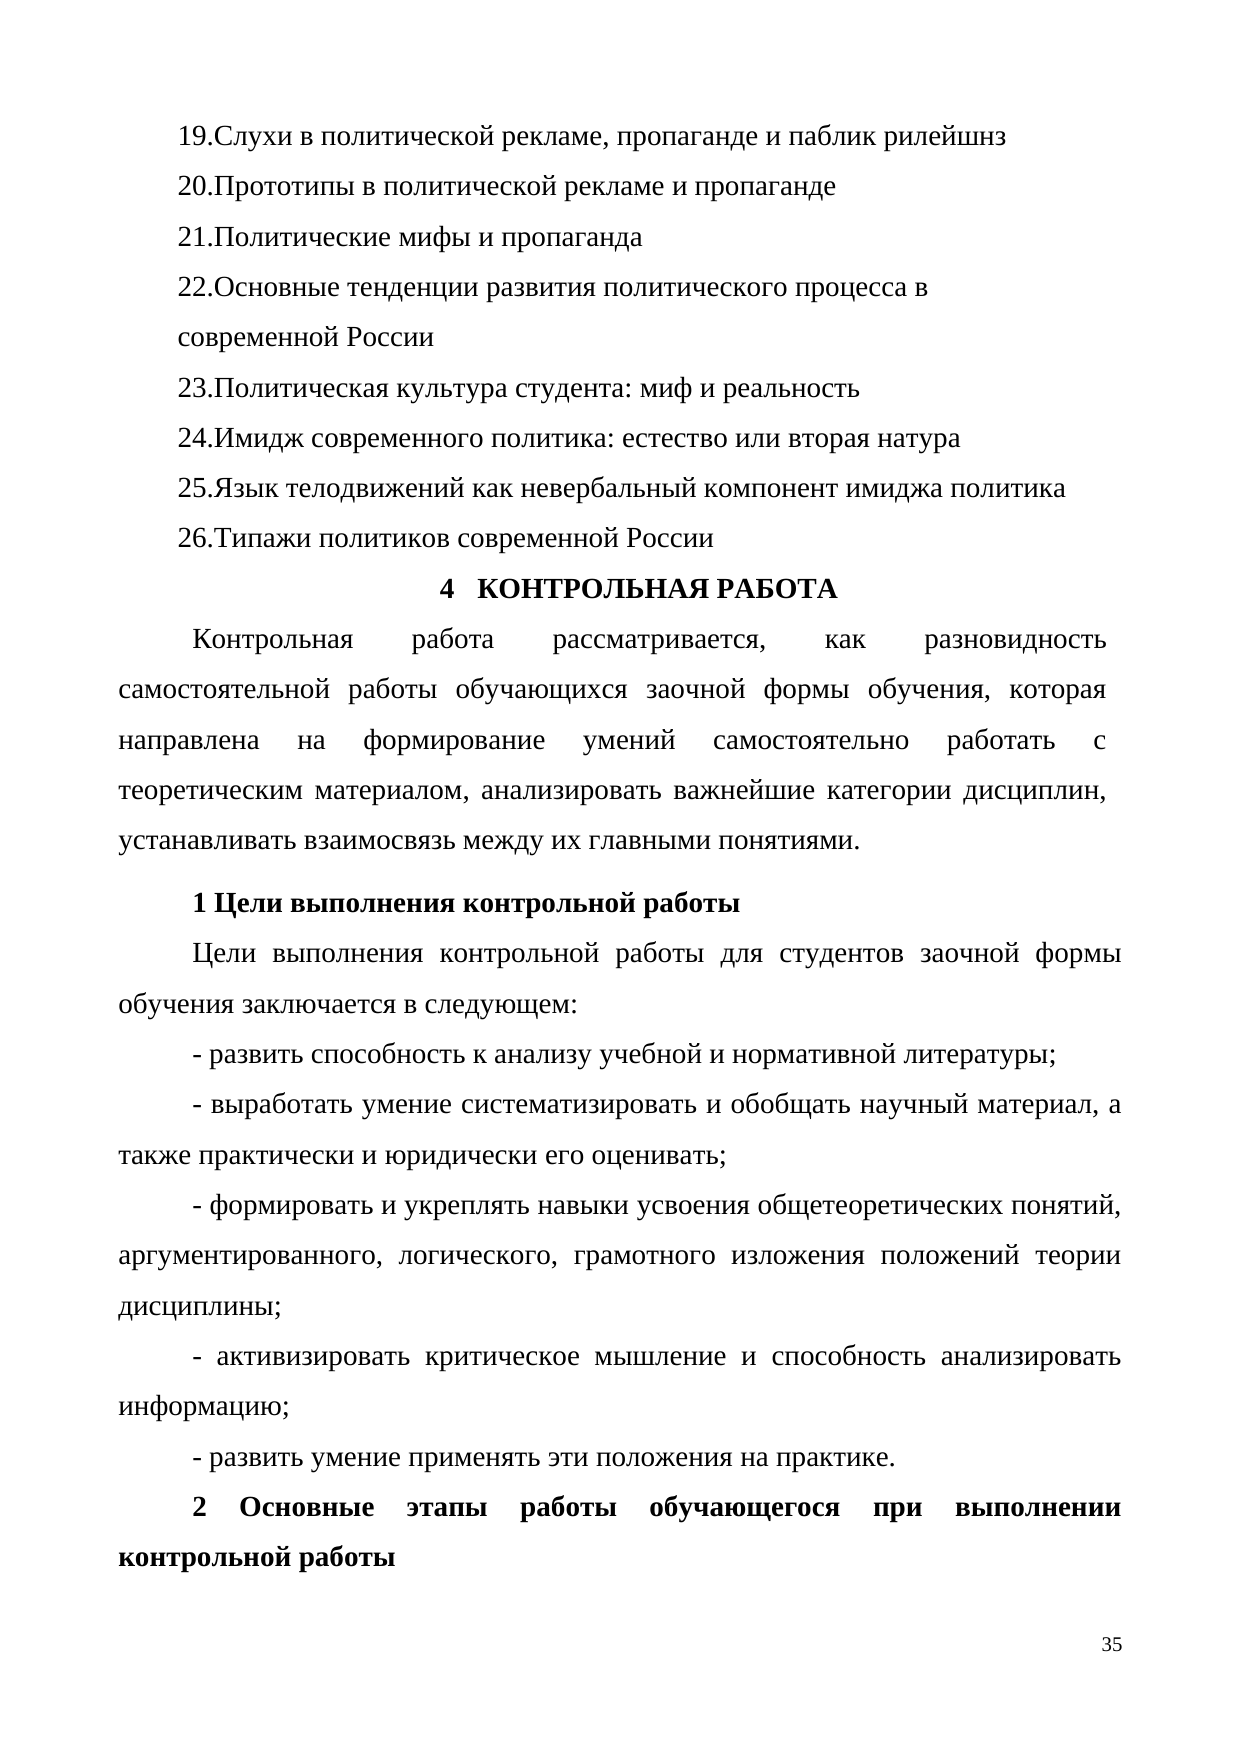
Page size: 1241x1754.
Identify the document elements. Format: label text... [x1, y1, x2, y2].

text 1 Цели выполнения контрольной работы [192, 885, 1122, 919]
text - формировать и укреплять навыки усвоения общетеоретических понятий, аргументированного, логического, грамотного изложения положений теории дисциплины; [118, 1187, 1122, 1321]
text - выработать умение систематизировать и обобщать научный материал, а также практически и юридически его оценивать; [118, 1087, 1122, 1170]
text 24.Имидж современного политика: естество или вторая натура [118, 420, 1137, 453]
text - развить способность к анализу учебной и нормативной литературы; [118, 1036, 1122, 1070]
text 19.Слухи в политической рекламе, пропаганде и паблик рилейшнз [118, 118, 1137, 152]
text 2 Основные этапы работы обучающегося при выполнении контрольной работы [118, 1489, 1122, 1573]
text 21.Политические мифы и пропаганда [118, 219, 1137, 252]
text 25.Язык телодвижений как невербальный компонент имиджа политика [118, 470, 1137, 504]
text 22.Основные тенденции развития политического процесса в [118, 269, 1137, 303]
list КОНТРОЛЬНАЯ РАБОТА [156, 571, 1122, 604]
text 23.Политическая культура студента: миф и реальность [118, 370, 1137, 403]
text - развить умение применять эти положения на практике. [118, 1439, 1122, 1472]
text 26.Типажи политиков современной России [118, 521, 1137, 554]
text Цели выполнения контрольной работы для студентов заочной формы обучения заключается в следующем: [118, 936, 1122, 1019]
text современной России [118, 319, 1137, 353]
text 20.Прототипы в политической рекламе и пропаганде [118, 168, 1137, 202]
text Контрольная работа рассматривается, как разновидность самостоятельной работы обучающихся заочной формы обучения, которая направлена на формирование умений самостоятельно работать с теоретическим материалом, анализировать важнейшие категории дисциплин, устанавливать взаимосвязь между их главными понятиями. [118, 621, 1107, 856]
text - активизировать критическое мышление и способность анализировать информацию; [118, 1338, 1122, 1422]
